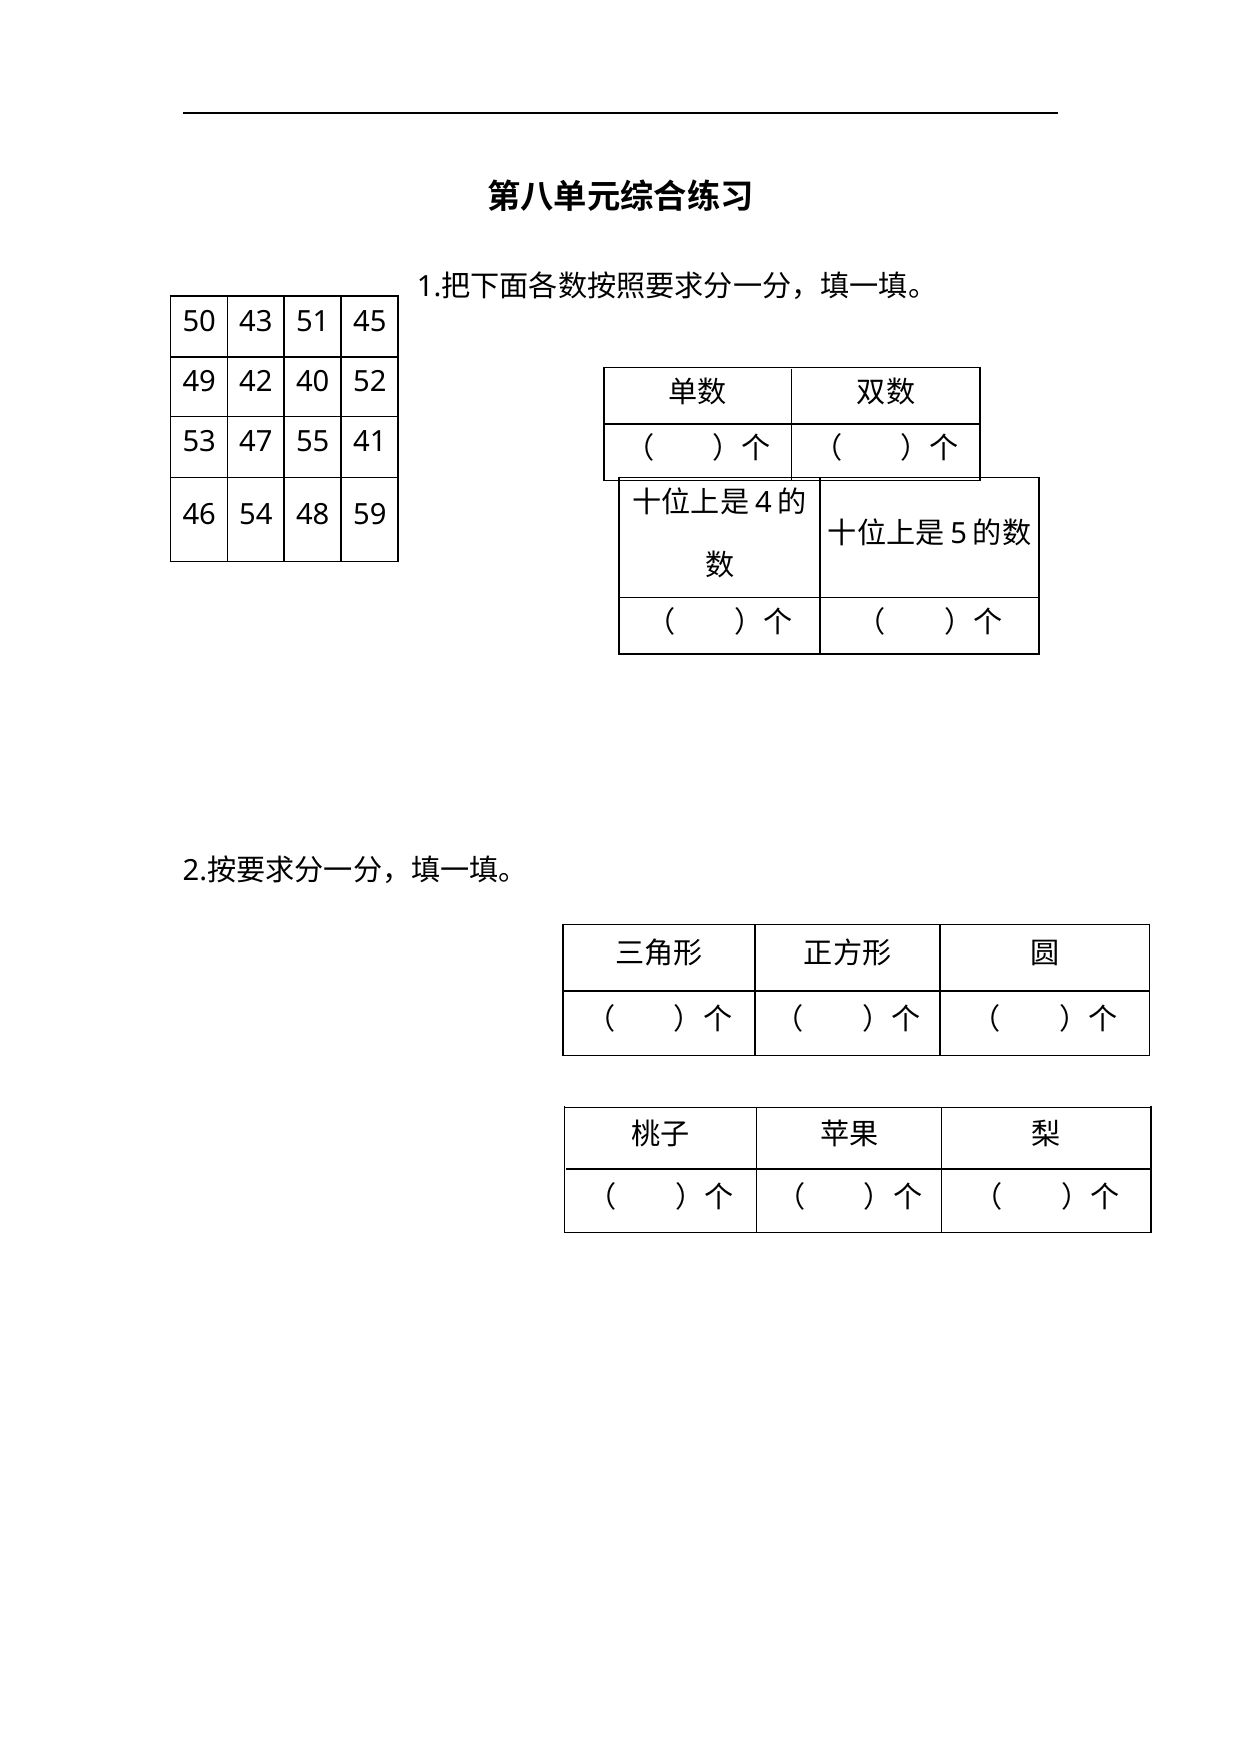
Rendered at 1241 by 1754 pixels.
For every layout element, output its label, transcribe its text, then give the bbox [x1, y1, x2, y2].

table_header 50 [171, 297, 227, 356]
table_cell 52 [342, 358, 397, 416]
table_header 桃子 [565, 1108, 756, 1168]
table_cell 46 [171, 478, 227, 561]
text 第八单元综合练习 [182, 162, 1058, 227]
table_cell （ ）个 [565, 1169, 756, 1231]
table_header 十位上是4的数 [620, 478, 819, 597]
table_header 圆 [941, 925, 1149, 990]
table_cell 53 [171, 417, 227, 476]
table_cell （ ）个 [942, 1170, 1150, 1231]
table_cell （ ）个 [757, 1170, 941, 1231]
table_cell （ ）个 [564, 992, 754, 1055]
table_cell 42 [228, 358, 283, 416]
table_header 三角形 [564, 925, 754, 990]
table_header 十位上是5的数 [821, 478, 1038, 597]
table_cell （ ）个 [792, 425, 979, 477]
table_header 45 [342, 297, 397, 356]
table_cell （ ）个 [821, 598, 1038, 653]
table_cell 55 [285, 417, 340, 476]
table_cell 59 [342, 478, 397, 561]
table_cell 48 [285, 478, 340, 561]
table_cell 47 [228, 417, 283, 476]
table_header 43 [228, 297, 283, 356]
table_header 正方形 [756, 925, 939, 990]
table_cell 41 [342, 417, 397, 476]
table_cell 40 [285, 358, 340, 416]
table_header 苹果 [757, 1108, 941, 1168]
table_cell （ ）个 [941, 992, 1149, 1055]
table_header 单数 [605, 368, 791, 423]
text 2.按要求分一分，填一填。 [182, 835, 1058, 900]
text 1.把下面各数按照要求分一分，填一填。 [182, 251, 1058, 316]
table_cell 49 [171, 358, 227, 416]
table_cell （ ）个 [605, 425, 791, 479]
table_header 梨 [942, 1108, 1150, 1168]
table_cell （ ）个 [620, 598, 819, 653]
table_header 51 [285, 297, 340, 356]
table_cell （ ）个 [756, 992, 939, 1055]
table_cell 54 [228, 478, 283, 561]
table_header 双数 [792, 368, 979, 423]
